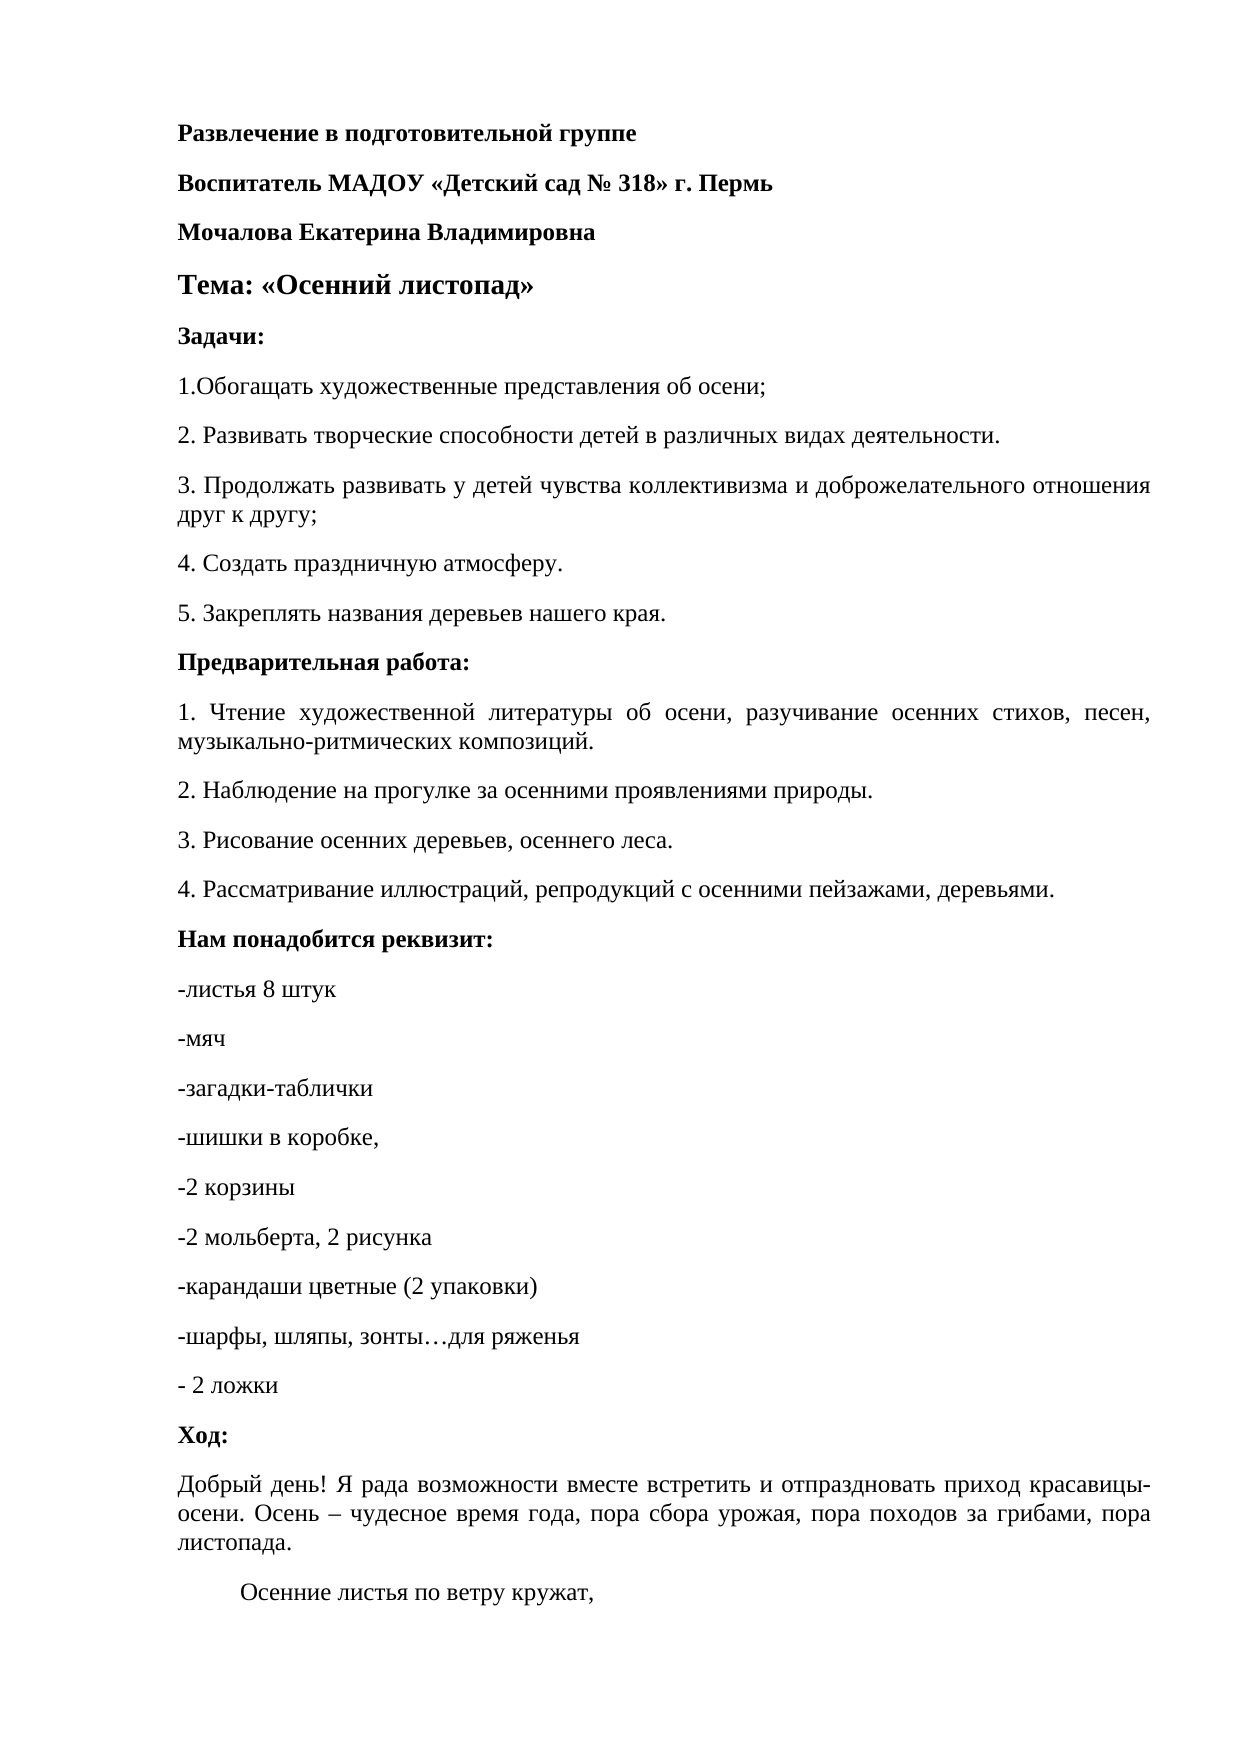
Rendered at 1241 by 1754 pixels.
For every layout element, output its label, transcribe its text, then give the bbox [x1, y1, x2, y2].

text 1. Чтение художественной литературы об осени, разучивание осенних стихов, песен, музыкально-ритмических композиций. [177, 697, 1152, 754]
text Задачи: [177, 321, 1152, 350]
text 4. Рассматривание иллюстраций, репродукций с осенними пейзажами, деревьями. [177, 874, 1152, 903]
text Предварительная работа: [177, 647, 1152, 676]
text -мяч [177, 1023, 1152, 1052]
text Нам понадобится реквизит: [177, 924, 1152, 953]
text 3. Рисование осенних деревьев, осеннего леса. [177, 825, 1152, 854]
text Осенние листья по ветру кружат, [177, 1577, 1152, 1605]
text -загадки-таблички [177, 1073, 1152, 1102]
text -2 мольберта, 2 рисунка [177, 1222, 1152, 1250]
text -2 корзины [177, 1172, 1152, 1201]
text 3. Продолжать развивать у детей чувства коллективизма и доброжелательного отношения друг к другу; [177, 470, 1152, 527]
text 2. Наблюдение на прогулке за осенними проявлениями природы. [177, 775, 1152, 804]
text -шарфы, шляпы, зонты…для ряженья [177, 1321, 1152, 1349]
text -шишки в коробке, [177, 1122, 1152, 1151]
text -листья 8 штук [177, 974, 1152, 1002]
text Воспитатель МАДОУ «Детский сад № 318» г. Пермь [177, 168, 1152, 196]
text -карандаши цветные (2 упаковки) [177, 1271, 1152, 1300]
text Ход: [177, 1420, 1152, 1449]
text 5. Закреплять названия деревьев нашего края. [177, 598, 1152, 627]
text Мочалова Екатерина Владимировна [177, 217, 1152, 246]
text Развлечение в подготовительной группе [177, 118, 1152, 147]
text - 2 ложки [177, 1370, 1152, 1399]
text 2. Развивать творческие способности детей в различных видах деятельности. [177, 420, 1152, 449]
text 4. Создать праздничную атмосферу. [177, 548, 1152, 577]
text 1.Обогащать художественные представления об осени; [177, 371, 1152, 399]
text Добрый день! Я рада возможности вместе встретить и отпраздновать приход красавицы-осени. Осень – чудесное время года, пора сбора урожая, пора походов за грибами, пора листопада. [177, 1469, 1152, 1556]
text Тема: «Осенний листопад» [177, 267, 1152, 300]
